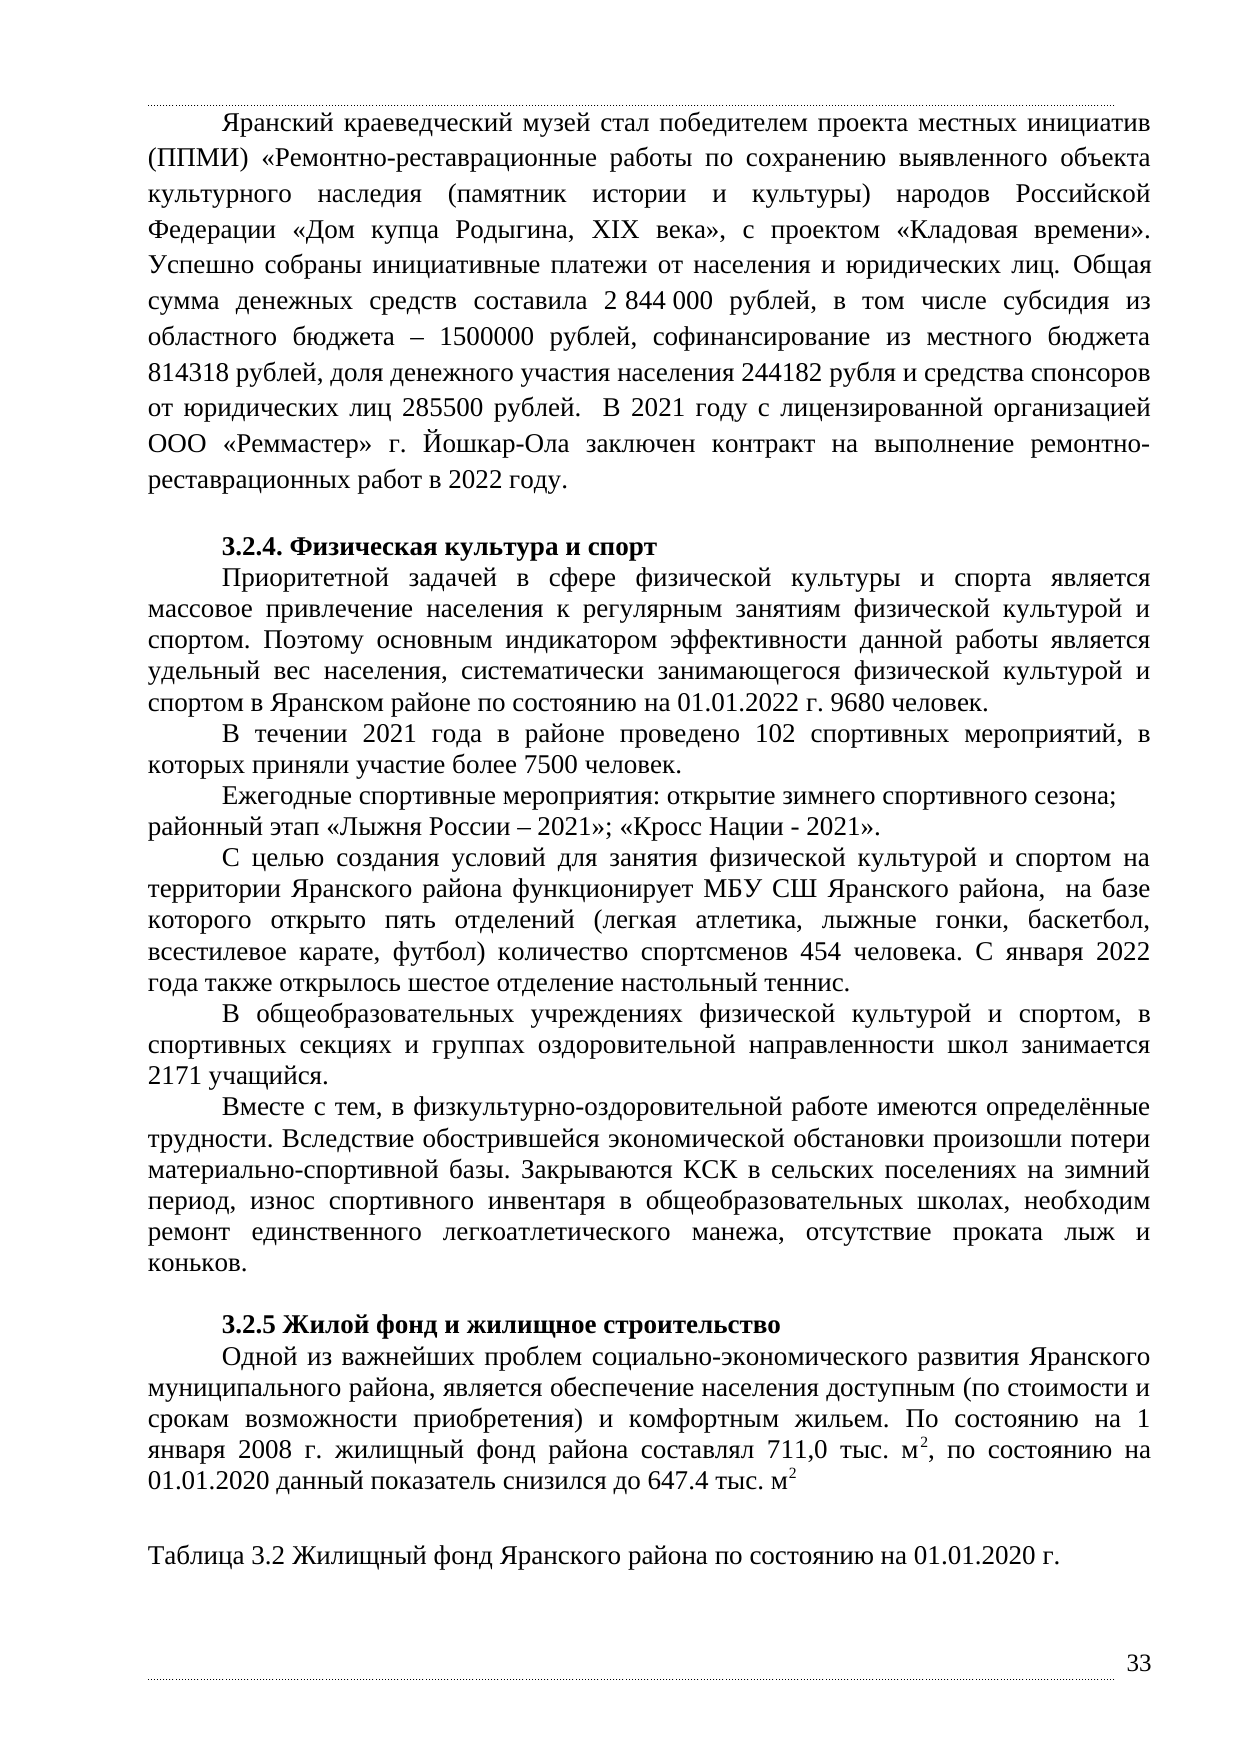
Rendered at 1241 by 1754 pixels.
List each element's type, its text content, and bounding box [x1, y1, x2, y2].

text С целью создания условий для занятия физической культурой и спортом на территории Яранского района функционирует МБУ СШ Яранского района, на базе которого открыто пять отделений (легкая атлетика, лыжные гонки, баскетбол, всестилевое карате, футбол) количество спортсменов 454 человека. С января 2022 года также открылось шестое отделение настольный теннис. [148, 841, 1152, 997]
text Приоритетной задачей в сфере физической культуры и спорта является массовое привлечение населения к регулярным занятиям физической культурой и спортом. Поэтому основным индикатором эффективности данной работы является удельный вес населения, систематически занимающегося физической культурой и спортом в Яранском районе по состоянию на 01.01.2022 г. 9680 человек. [148, 561, 1152, 717]
text В общеобразовательных учреждениях физической культурой и спортом, в спортивных секциях и группах оздоровительной направленности школ занимается 2171 учащийся. [148, 997, 1152, 1091]
text Вместе с тем, в физкультурно-оздоровительной работе имеются определённые трудности. Вследствие обострившейся экономической обстановки произошли потери материально-спортивной базы. Закрываются КСК в сельских поселениях на зимний период, износ спортивного инвентаря в общеобразовательных школах, необходим ремонт единственного легкоатлетического манежа, отсутствие проката лыж и коньков. [148, 1091, 1152, 1277]
text Таблица 3.2 Жилищный фонд Яранского района по состоянию на 01.01.2020 г. [148, 1539, 1152, 1570]
subtitle 3.2.4. Физическая культура и спорт [148, 530, 1152, 561]
subtitle 3.2.5 Жилой фонд и жилищное строительство [207, 1308, 1152, 1340]
text Одной из важнейших проблем социально-экономического развития Яранского муниципального района, является обеспечение населения доступным (по стоимости и срокам возможности приобретения) и комфортным жильем. По состоянию на 1 января . жилищный фонд района составлял 711,0 тыс. м2, по состоянию на 01.01.2020 данный показатель снизился до 647.4 тыс. м2 [148, 1340, 1152, 1495]
text В течении 2021 года в районе проведено 102 спортивных мероприятий, в которых приняли участие более 7500 человек. [148, 717, 1152, 779]
text Яранский краеведческий музей стал победителем проекта местных инициатив (ППМИ) «Ремонтно-реставрационные работы по сохранению выявленного объекта культурного наследия (памятник истории и культуры) народов Российской Федерации «Дом купца Родыгина, XIX века», с проектом «Кладовая времени». Успешно собраны инициативные платежи от населения и юридических лиц. Общая сумма денежных средств составила 2 844 000 рублей, в том числе субсидия из областного бюджета – 1500000 рублей, софинансирование из местного бюджета 814318 рублей, доля денежного участия населения 244182 рубля и средства спонсоров от юридических лиц 285500 рублей. В 2021 году с лицензированной организацией ООО «Реммастер» г. Йошкар-Ола заключен контракт на выполнение ремонтно-реставрационных работ в 2022 году. [148, 106, 1152, 494]
text Ежегодные спортивные мероприятия: открытие зимнего спортивного сезона; районный этап «Лыжня России – 2021»; «Кросс Нации - 2021». [148, 779, 1152, 841]
